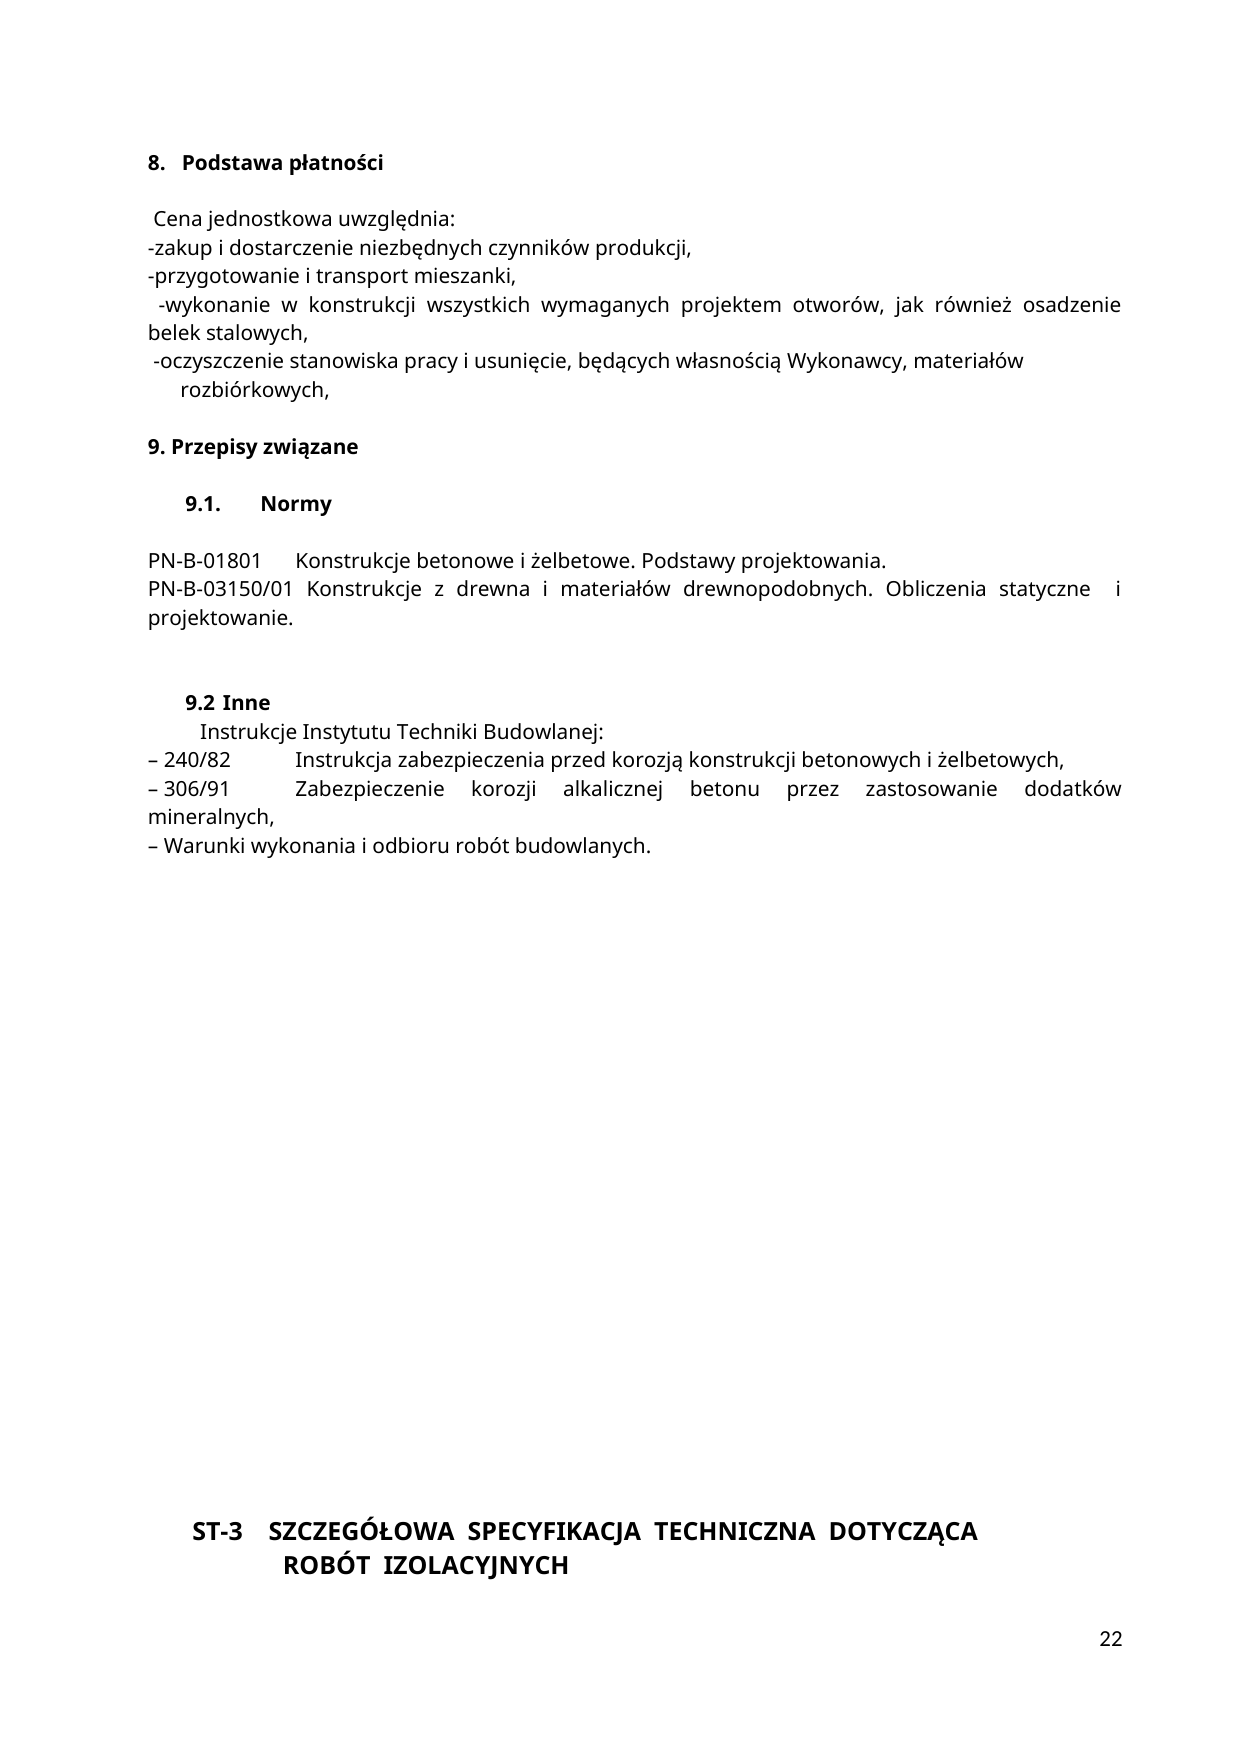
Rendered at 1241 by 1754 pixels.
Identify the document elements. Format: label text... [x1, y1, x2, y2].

text – Warunki wykonania i odbioru robót budowlanych. [148, 831, 1122, 859]
list Inne [185, 688, 1122, 717]
text PN-B-03150/01 Konstrukcje z drewna i materiałów drewnopodobnych. Obliczenia statyczne i projektowanie. [148, 574, 1122, 631]
text Cena jednostkowa uwzględnia: [148, 204, 1122, 233]
list Normy [185, 489, 1122, 517]
list ROBÓT IZOLACYJNYCH [192, 1547, 1122, 1581]
text – 306/91 Zabezpieczenie korozji alkalicznej betonu przez zastosowanie dodatków mineralnych, [148, 774, 1122, 831]
text -przygotowanie i transport mieszanki, [148, 261, 1122, 290]
text Instrukcje Instytutu Techniki Budowlanej: [200, 717, 1122, 745]
text -oczyszczenie stanowiska pracy i usunięcie, będących własnością Wykonawcy, materiałów [148, 347, 1122, 375]
text rozbiórkowych, [148, 375, 1122, 403]
text -zakup i dostarczenie niezbędnych czynników produkcji, [148, 233, 1122, 261]
text PN-B-01801 Konstrukcje betonowe i żelbetowe. Podstawy projektowania. [148, 546, 1122, 574]
text 9. Przepisy związane [148, 432, 1122, 460]
text -wykonanie w konstrukcji wszystkich wymaganych projektem otworów, jak również osadzenie belek stalowych, [148, 290, 1122, 347]
text – 240/82 Instrukcja zabezpieczenia przed korozją konstrukcji betonowych i żelbetowych, [148, 745, 1122, 774]
text 8. Podstawa płatności [148, 148, 1122, 176]
list ST-3 SZCZEGÓŁOWA SPECYFIKACJA TECHNICZNA DOTYCZĄCA [192, 1513, 1122, 1547]
